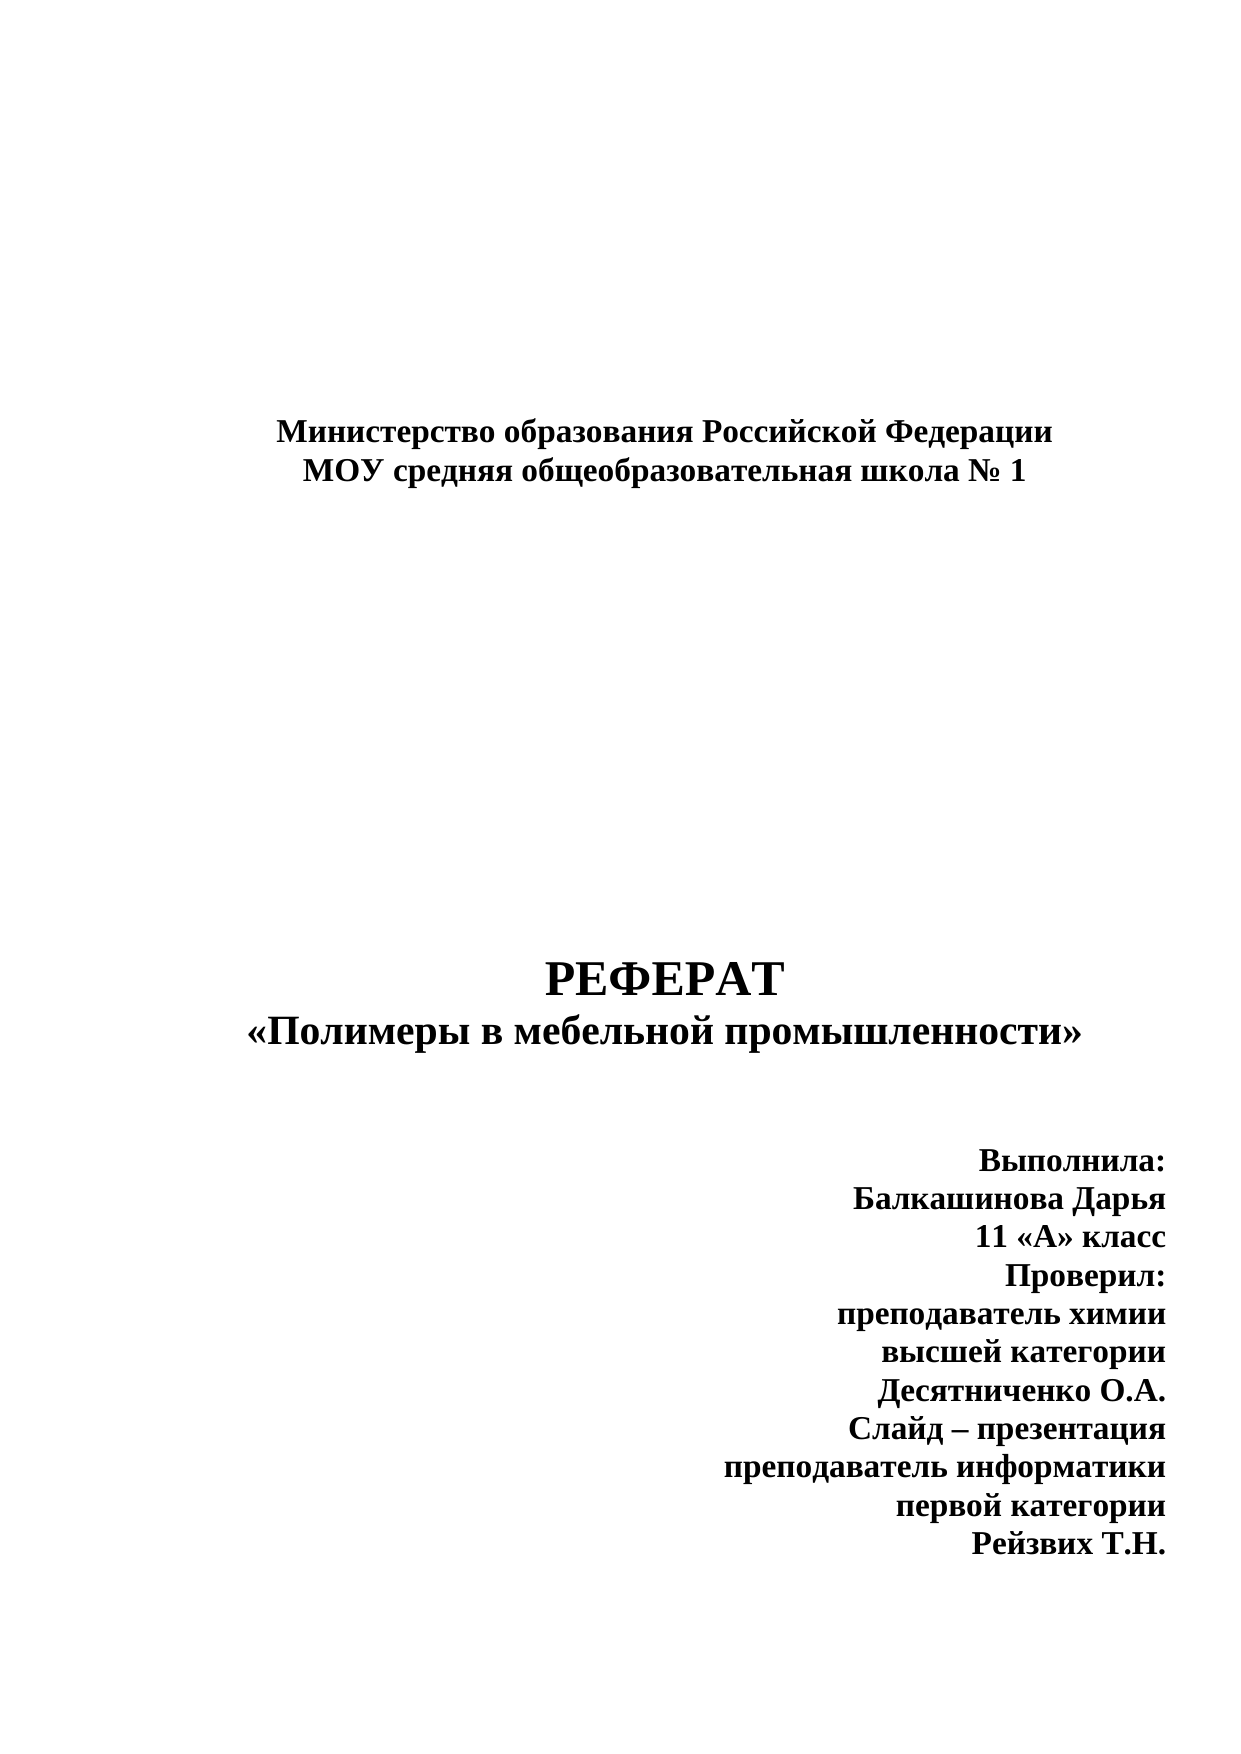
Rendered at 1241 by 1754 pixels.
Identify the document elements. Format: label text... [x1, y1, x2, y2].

text Министерство образования Российской Федерации [163, 412, 1166, 450]
text Балкашинова Дарья [163, 1178, 1166, 1217]
text РЕФЕРАТ [163, 948, 1166, 1006]
text 11 «А» класс [163, 1217, 1166, 1255]
text преподаватель информатики [163, 1447, 1166, 1485]
text Слайд – презентация [163, 1408, 1166, 1447]
text высшей категории [163, 1332, 1166, 1370]
text Выполнила: [163, 1140, 1166, 1178]
text Рейзвих Т.Н. [163, 1523, 1166, 1562]
text Десятниченко О.А. [163, 1370, 1166, 1408]
text МОУ средняя общеобразовательная школа № 1 [163, 450, 1166, 488]
text «Полимеры в мебельной промышленности» [163, 1006, 1166, 1054]
text Проверил: [163, 1255, 1166, 1293]
text преподаватель химии [163, 1293, 1166, 1332]
text первой категории [163, 1485, 1166, 1523]
